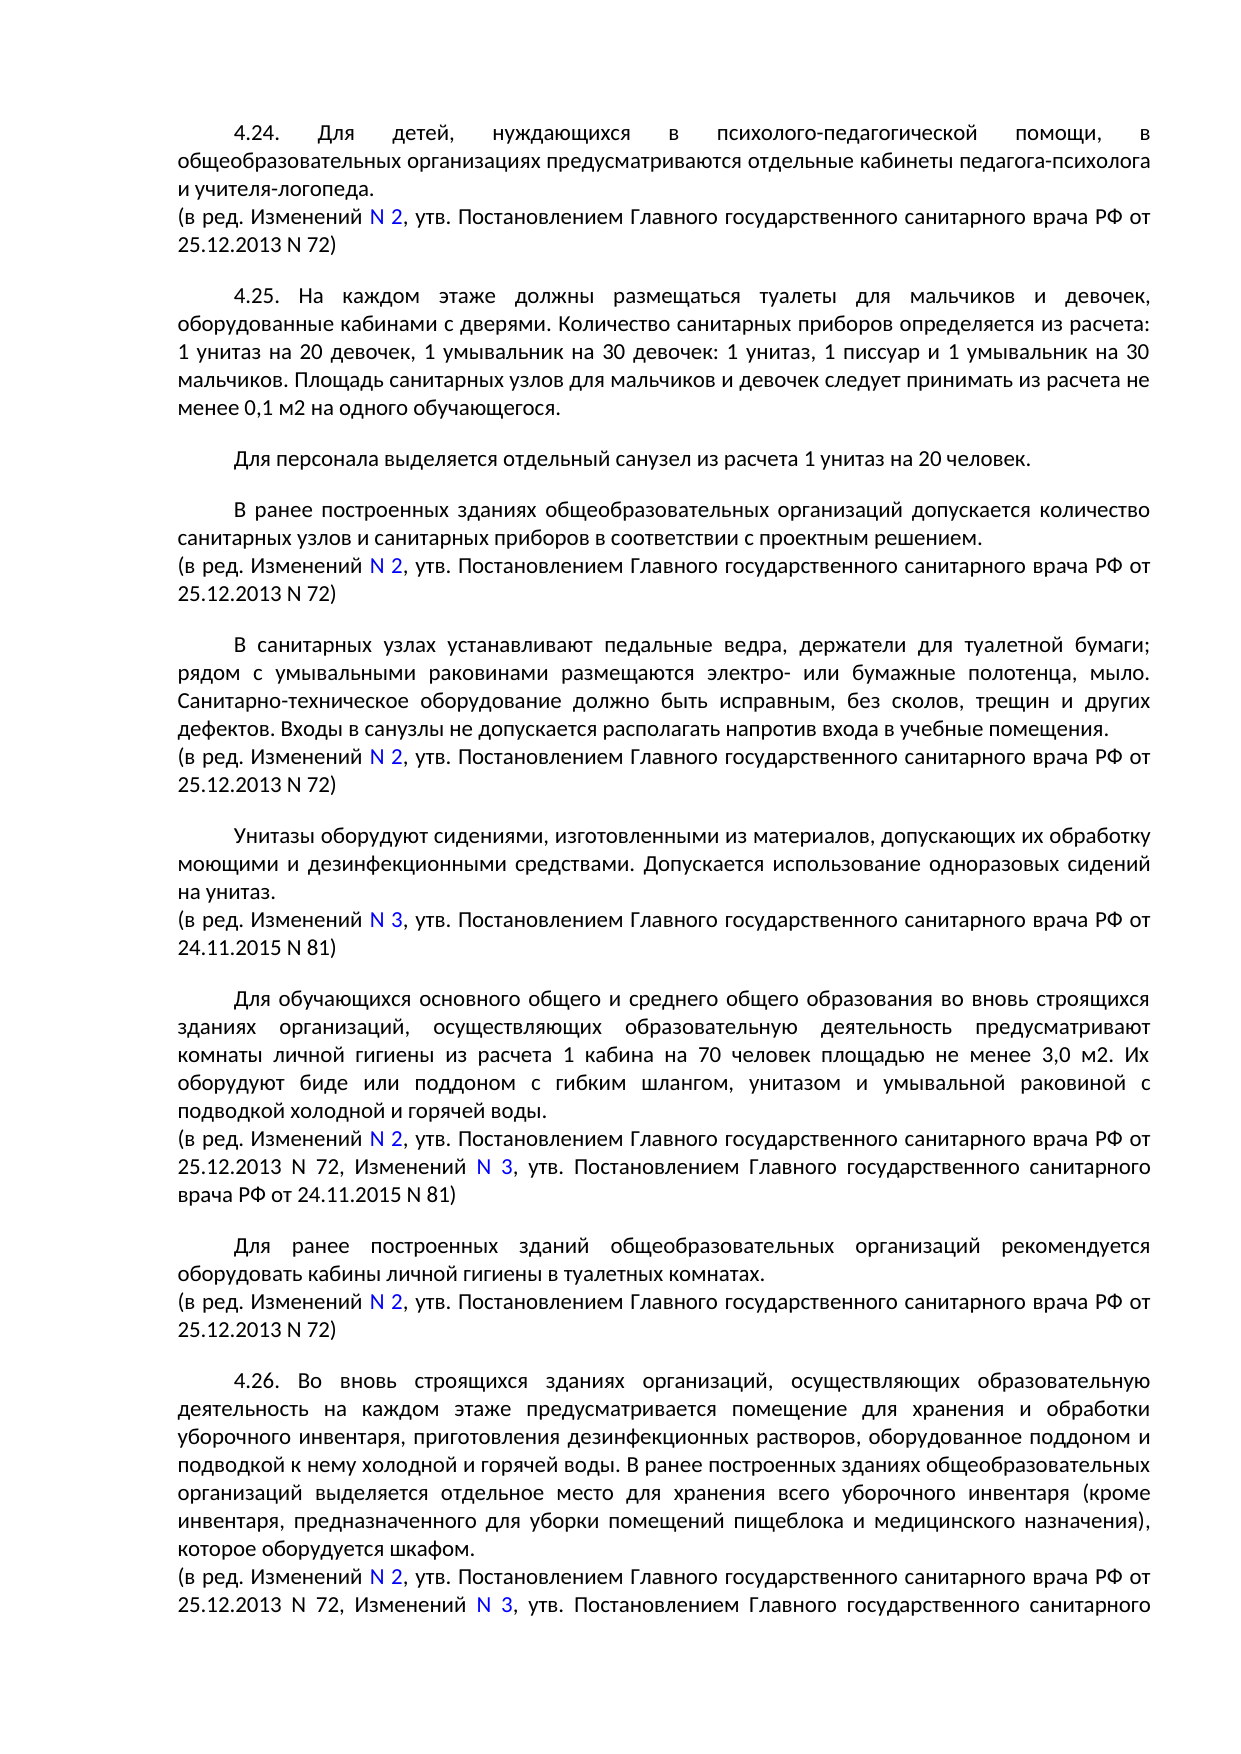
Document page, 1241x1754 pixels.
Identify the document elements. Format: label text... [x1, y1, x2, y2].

text Для обучающихся основного общего и среднего общего образования во вновь строящихся зданиях организаций, осуществляющих образовательную деятельность предусматривают комнаты личной гигиены из расчета 1 кабина на 70 человек площадью не менее 3,0 м2. Их оборудуют биде или поддоном с гибким шлангом, унитазом и умывальной раковиной с подводкой холодной и горячей воды. [177, 984, 1152, 1124]
text 4.24. Для детей, нуждающихся в психолого-педагогической помощи, в общеобразовательных организациях предусматриваются отдельные кабинеты педагога-психолога и учителя-логопеда. [177, 118, 1152, 202]
text (в ред. Изменений N 2, утв. Постановлением Главного государственного санитарного врача РФ от 25.12.2013 N 72) [177, 1287, 1152, 1343]
text Унитазы оборудуют сидениями, изготовленными из материалов, допускающих их обработку моющими и дезинфекционными средствами. Допускается использование одноразовых сидений на унитаз. [177, 821, 1152, 905]
text В ранее построенных зданиях общеобразовательных организаций допускается количество санитарных узлов и санитарных приборов в соответствии с проектным решением. [177, 495, 1152, 551]
text Для персонала выделяется отдельный санузел из расчета 1 унитаз на 20 человек. [177, 444, 1152, 472]
text (в ред. Изменений N 2, утв. Постановлением Главного государственного санитарного врача РФ от 25.12.2013 N 72) [177, 742, 1152, 798]
text (в ред. Изменений N 2, утв. Постановлением Главного государственного санитарного врача РФ от 25.12.2013 N 72) [177, 551, 1152, 607]
text 4.25. На каждом этаже должны размещаться туалеты для мальчиков и девочек, оборудованные кабинами с дверями. Количество санитарных приборов определяется из расчета: 1 унитаз на 20 девочек, 1 умывальник на 30 девочек: 1 унитаз, 1 писсуар и 1 умывальник на 30 мальчиков. Площадь санитарных узлов для мальчиков и девочек следует принимать из расчета не менее 0,1 м2 на одного обучающегося. [177, 281, 1152, 421]
text Для ранее построенных зданий общеобразовательных организаций рекомендуется оборудовать кабины личной гигиены в туалетных комнатах. [177, 1231, 1152, 1287]
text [177, 1562, 1152, 1618]
text 4.26. Во вновь строящихся зданиях организаций, осуществляющих образовательную деятельность на каждом этаже предусматривается помещение для хранения и обработки уборочного инвентаря, приготовления дезинфекционных растворов, оборудованное поддоном и подводкой к нему холодной и горячей воды. В ранее построенных зданиях общеобразовательных организаций выделяется отдельное место для хранения всего уборочного инвентаря (кроме инвентаря, предназначенного для уборки помещений пищеблока и медицинского назначения), которое оборудуется шкафом. [177, 1366, 1152, 1562]
text (в ред. Изменений N 3, утв. Постановлением Главного государственного санитарного врача РФ от 24.11.2015 N 81) [177, 905, 1152, 961]
text В санитарных узлах устанавливают педальные ведра, держатели для туалетной бумаги; рядом с умывальными раковинами размещаются электро- или бумажные полотенца, мыло. Санитарно-техническое оборудование должно быть исправным, без сколов, трещин и других дефектов. Входы в санузлы не допускается располагать напротив входа в учебные помещения. [177, 630, 1152, 742]
text (в ред. Изменений N 2, утв. Постановлением Главного государственного санитарного врача РФ от 25.12.2013 N 72) [177, 202, 1152, 258]
